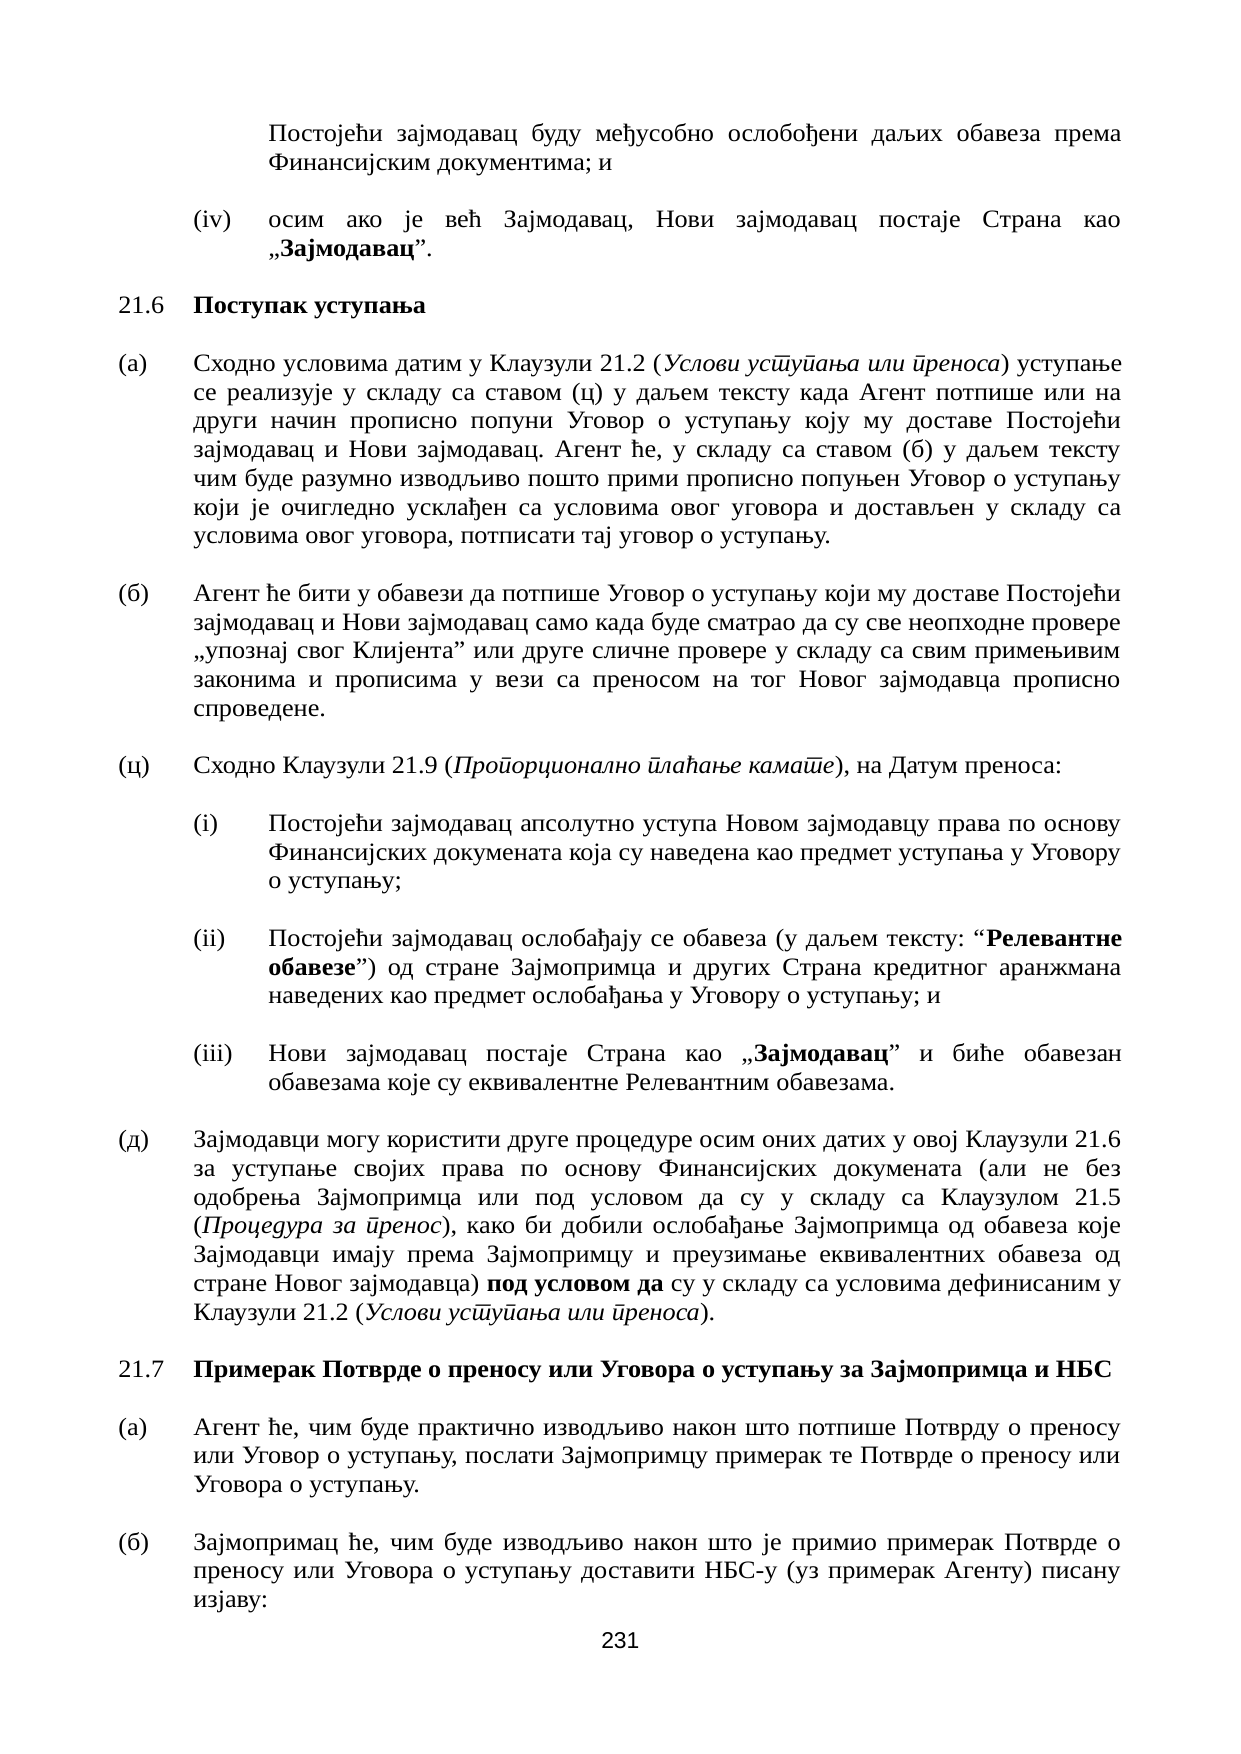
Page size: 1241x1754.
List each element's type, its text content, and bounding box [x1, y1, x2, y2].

text 21.6 Поступак уступања [118, 291, 1122, 319]
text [193, 118, 1122, 176]
text (ii) Постојећи зајмодавац ослобађају се обавеза (у даљем тексту: “Релевантне обавезе”) од стране Зајмопримца и других Страна кредитног аранжмана наведених као предмет ослобађања у Уговору о уступању; и [193, 923, 1122, 1009]
text (ц) Сходно Клаузули 21.9 (Пропорционално плаћање камате), на Датум преноса: [118, 751, 1122, 779]
text (б) Агент ће бити у обавези да потпише Уговор о уступању који му доставе Постојећи зајмодавац и Нови зајмодавац само када буде сматрао да су све неопходне провере „упознај свог Клијента” или друге сличне провере у складу са свим примењивим законима и прописима у вези са преносом на тог Новог зајмодавца прописно спроведене. [118, 578, 1122, 722]
text (iv) осим ако је већ Зајмодавац, Нови зајмодавац постаје Страна као „Зајмодавац”. [193, 204, 1122, 262]
text 21.7 Примерак Потврде о преносу или Уговора о уступању за Зајмопримца и НБС [118, 1354, 1122, 1383]
text (б) Зајмопримац ће, чим буде изводљиво након што је примио примерак Потврде о преносу или Уговора о уступању доставити НБС-у (уз примерак Агенту) писану изјаву: [118, 1527, 1122, 1613]
text (a) Сходно условима датим у Клаузули 21.2 (Услови уступања или преноса) уступање се реализује у складу са ставом (ц) у даљем тексту када Агент потпише или на други начин прописно попуни Уговор о уступању коју му доставе Постојећи зајмодавац и Нови зајмодавац. Агент ће, у складу са ставом (б) у даљем тексту чим буде разумно изводљиво пошто прими прописно попуњен Уговор о уступању који је очигледно усклађен са условима овог уговора и достављен у складу са условима овог уговора, потписати тај уговор о уступању. [118, 348, 1122, 549]
text (a) Агент ће, чим буде практично изводљиво након што потпише Потврду о преносу или Уговор о уступању, послати Зајмопримцу примерак те Потврде о преносу или Уговора о уступању. [118, 1412, 1122, 1498]
text (д) Зајмодавци могу користити друге процедуре осим оних датих у овој Клаузули 21.6 за уступање својих права по основу Финансијских докумената (али не без одобрења Зајмопримца или под условом да су у складу са Клаузулом 21.5 (Процедура за пренос), како би добили ослобађање Зајмопримца од обавеза које Зајмодавци имају према Зајмопримцу и преузимање еквивалентних обавеза од стране Новог зајмодавца) под условом да су у складу са условима дефинисаним у Клаузули 21.2 (Услови уступања или преноса). [118, 1124, 1122, 1326]
text (i) Постојећи зајмодавац апсолутно уступа Новом зајмодавцу права по основу Финансијских докумената која су наведена као предмет уступања у Уговору о уступању; [193, 808, 1122, 894]
text (iii) Нови зајмодавац постаје Страна као „Зајмодавац” и биће обавезан обавезама које су еквивалентне Релевантним обавезама. [193, 1038, 1122, 1096]
